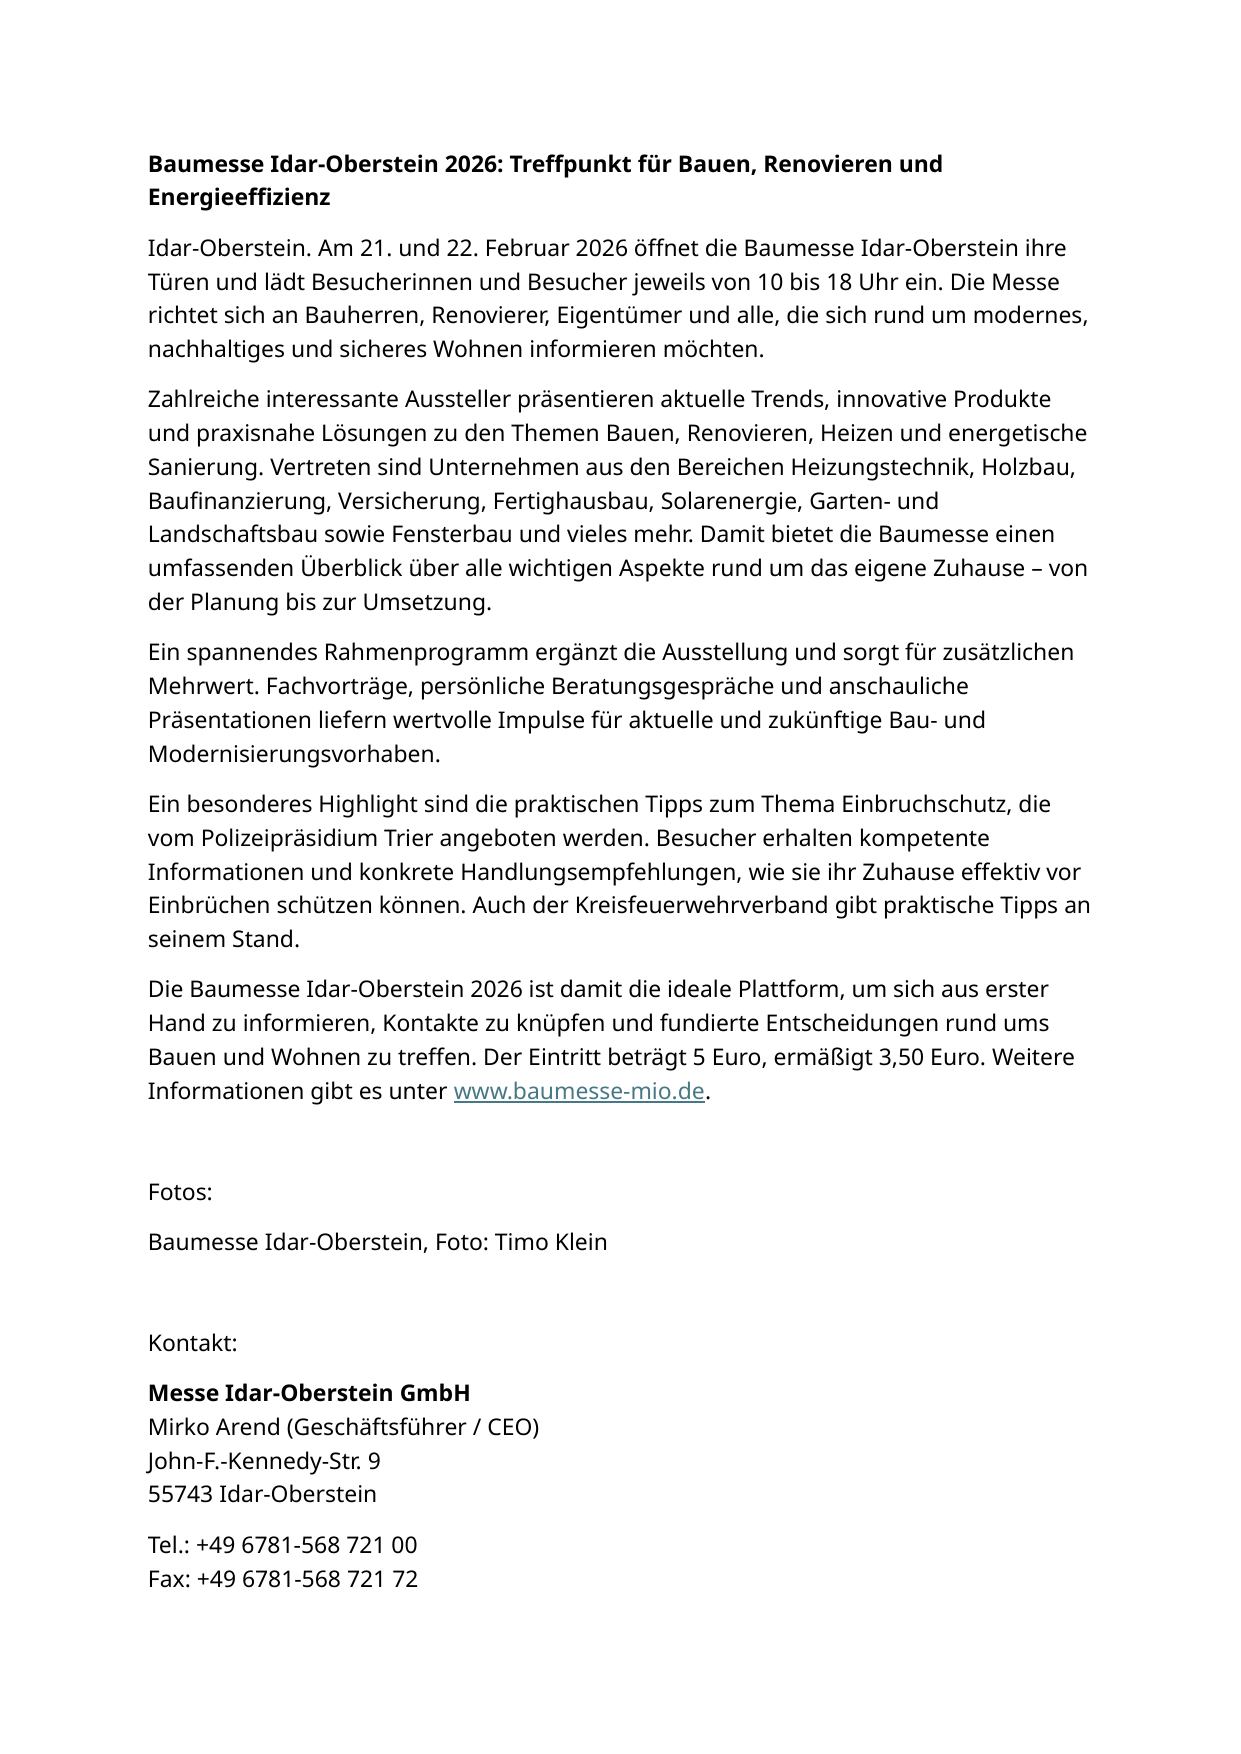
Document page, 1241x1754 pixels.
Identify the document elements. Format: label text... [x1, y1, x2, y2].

text Tel.: +49 6781-568 721 00 Fax: +49 6781-568 721 72 [148, 1529, 1093, 1594]
text Idar-Oberstein. Am 21. und 22. Februar 2026 öffnet die Baumesse Idar-Oberstein ihre Türen und lädt Besucherinnen und Besucher jeweils von 10 bis 18 Uhr ein. Die Messe richtet sich an Bauherren, Renovierer, Eigentümer und alle, die sich rund um modernes, nachhaltiges und sicheres Wohnen informieren möchten. [148, 232, 1093, 364]
text Die Baumesse Idar-Oberstein 2026 ist damit die ideale Plattform, um sich aus erster Hand zu informieren, Kontakte zu knüpfen und fundierte Entscheidungen rund ums Bauen und Wohnen zu treffen. Der Eintritt beträgt 5 Euro, ermäßigt 3,50 Euro. Weitere Informationen gibt es unter www.baumesse-mio.de. [148, 973, 1093, 1106]
text Ein besonderes Highlight sind die praktischen Tipps zum Thema Einbruchschutz, die vom Polizeipräsidium Trier angeboten werden. Besucher erhalten kompetente Informationen und konkrete Handlungsempfehlungen, wie sie ihr Zuhause effektiv vor Einbrüchen schützen können. Auch der Kreisfeuerwehrverband gibt praktische Tipps an seinem Stand. [148, 788, 1093, 954]
text Zahlreiche interessante Aussteller präsentieren aktuelle Trends, innovative Produkte und praxisnahe Lösungen zu den Themen Bauen, Renovieren, Heizen und energetische Sanierung. Vertreten sind Unternehmen aus den Bereichen Heizungstechnik, Holzbau, Baufinanzierung, Versicherung, Fertighausbau, Solarenergie, Garten- und Landschaftsbau sowie Fensterbau und vieles mehr. Damit bietet die Baumesse einen umfassenden Überblick über alle wichtigen Aspekte rund um das eigene Zuhause – von der Planung bis zur Umsetzung. [148, 383, 1093, 617]
text Fotos: [148, 1176, 1093, 1207]
text Ein spannendes Rahmenprogramm ergänzt die Ausstellung und sorgt für zusätzlichen Mehrwert. Fachvorträge, persönliche Beratungsgespräche und anschauliche Präsentationen liefern wertvolle Impulse für aktuelle und zukünftige Bau- und Modernisierungsvorhaben. [148, 636, 1093, 769]
text Kontakt: [148, 1327, 1093, 1358]
text Baumesse Idar-Oberstein, Foto: Timo Klein [148, 1226, 1093, 1257]
text Messe Idar-Oberstein GmbH Mirko Arend (Geschäftsführer / CEO) John-F.-Kennedy-Str. 9 55743 Idar-Oberstein [148, 1377, 1093, 1510]
text Baumesse Idar-Oberstein 2026: Treffpunkt für Bauen, Renovieren und Energieeffizienz [148, 148, 1093, 213]
